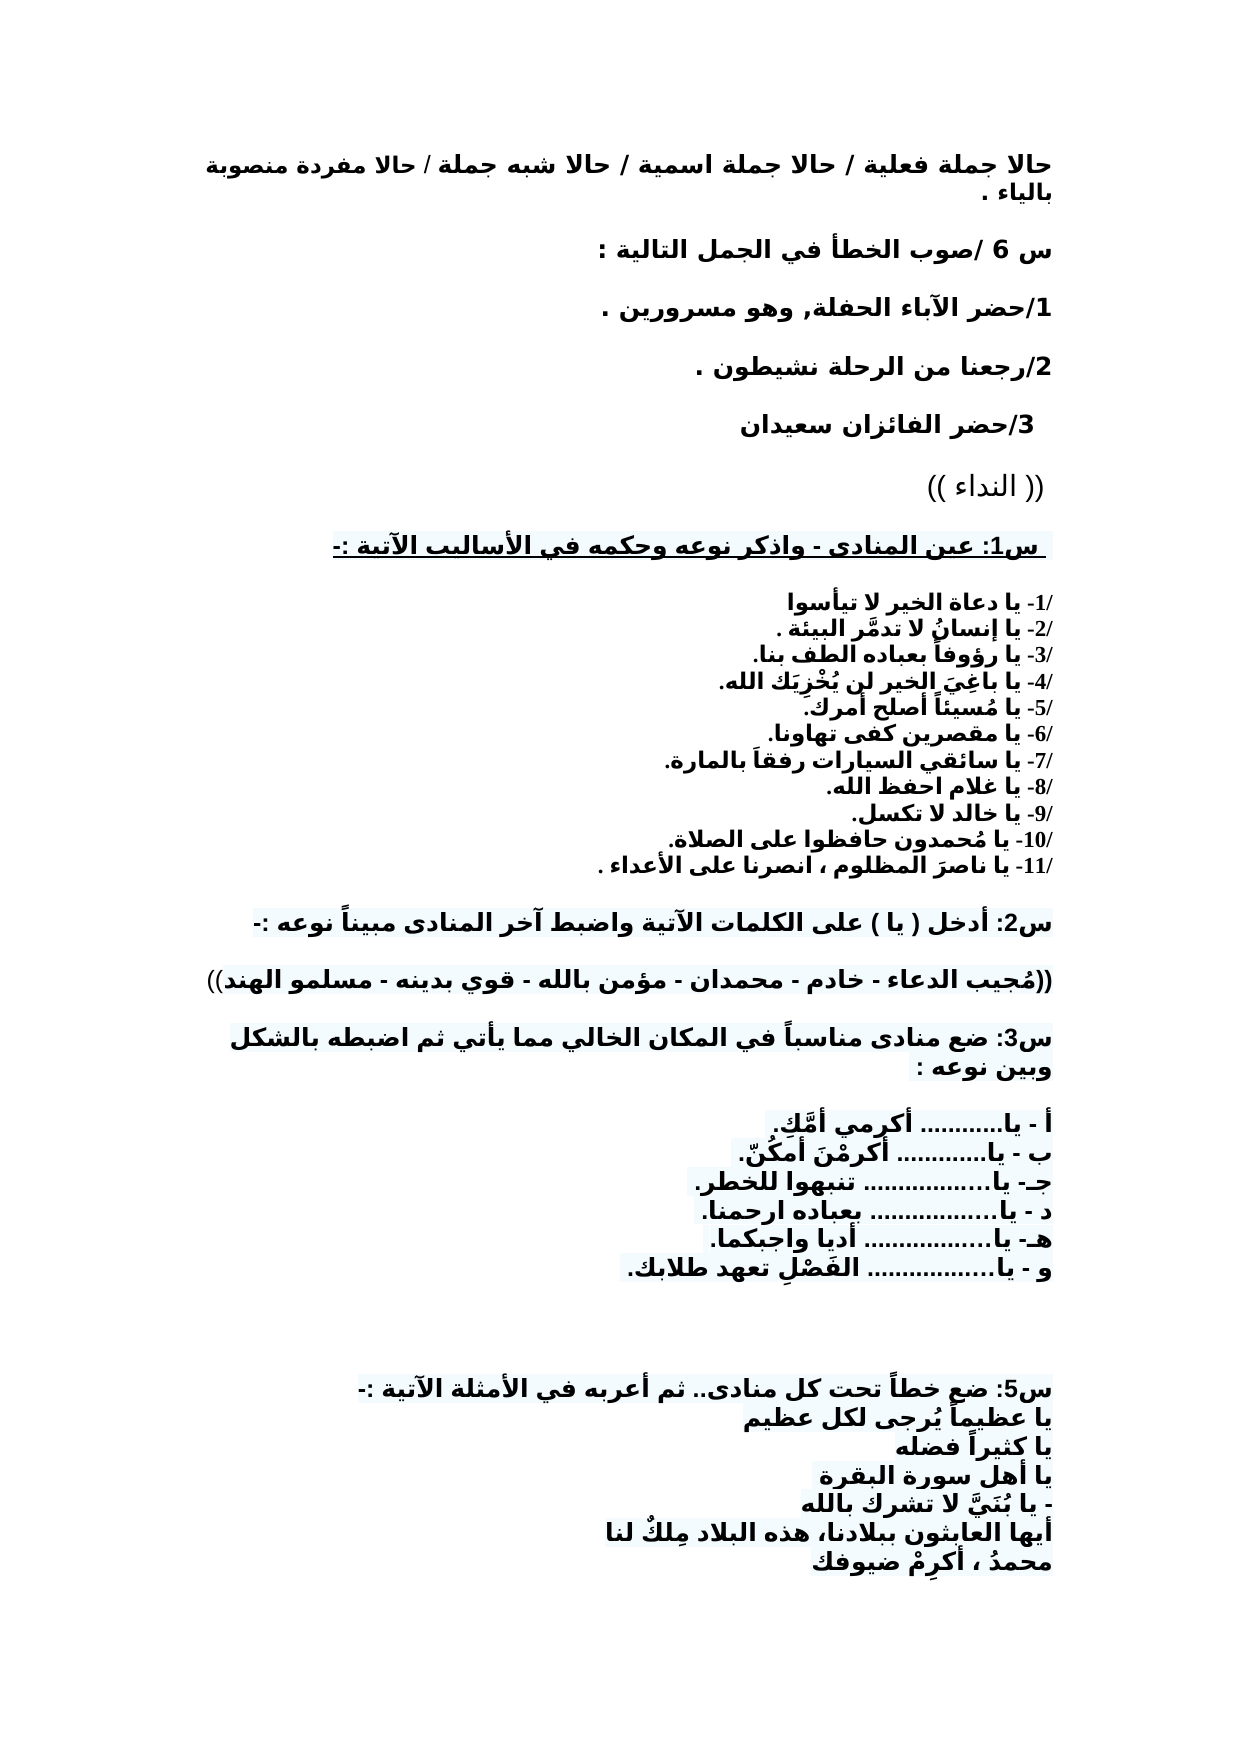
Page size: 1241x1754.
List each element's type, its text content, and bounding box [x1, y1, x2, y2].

text س1: عين المنادى - واذكر نوعه وحكمه في الأساليب الآتية :- /1- يا دعاة الخير لا تيأسوا /2- يا إنسانُ لا تدمَّر البيئة . /3- يا رؤوفاً بعباده الطف بنا. /4- يا باغِيَ الخير لن يُخْزِيَك الله. /5- يا مُسيئاً أصلح أمرك. /6- يا مقصرين كفى تهاونا. /7- يا سائقي السيارات رفقاَ بالمارة. /8- يا غلام احفظ الله. /9- يا خالد لا تكسل. /10- يا مُحمدون حافظوا على الصلاة. /11- يا ناصرَ المظلوم ، انصرنا على الأعداء . [187, 531, 1053, 879]
text س 6 /صوب الخطأ في الجمل التالية : [187, 235, 1053, 264]
text س2: أدخل ( يا ) على الكلمات الآتية واضبط آخر المنادى مبيناً نوعه :- ((مُجيب الدعاء - خادم - محمدان - مؤمن بالله - قوي بدينه - مسلمو الهند)) [187, 908, 1053, 994]
text 3/حضر الفائزان سعيدان [187, 410, 1053, 439]
text (( النداء )) [187, 468, 1053, 502]
text 2/رجعنا من الرحلة نشيطون . [187, 352, 1053, 381]
text س3: ضع منادى مناسباً في المكان الخالي مما يأتي ثم اضبطه بالشكل وبين نوعه : أ - يا............ أكرمي أمَّكِ. ب - يا............. أكرمْنَ أمكُنّ. جـ- يا…............... تنبهوا للخطر. د - يا…............... بعباده ارحمنا. هـ- يا…............... أديا واجبكما. و - يا…............... الفَصْلِ تعهد طلابك. [187, 1023, 1053, 1282]
text حالا جملة فعلية / حالا جملة اسمية / حالا شبه جملة / حالا مفردة منصوبة بالياء . [187, 150, 1053, 206]
text 1/حضر الآباء الحفلة, وهو مسرورين . [187, 293, 1053, 323]
